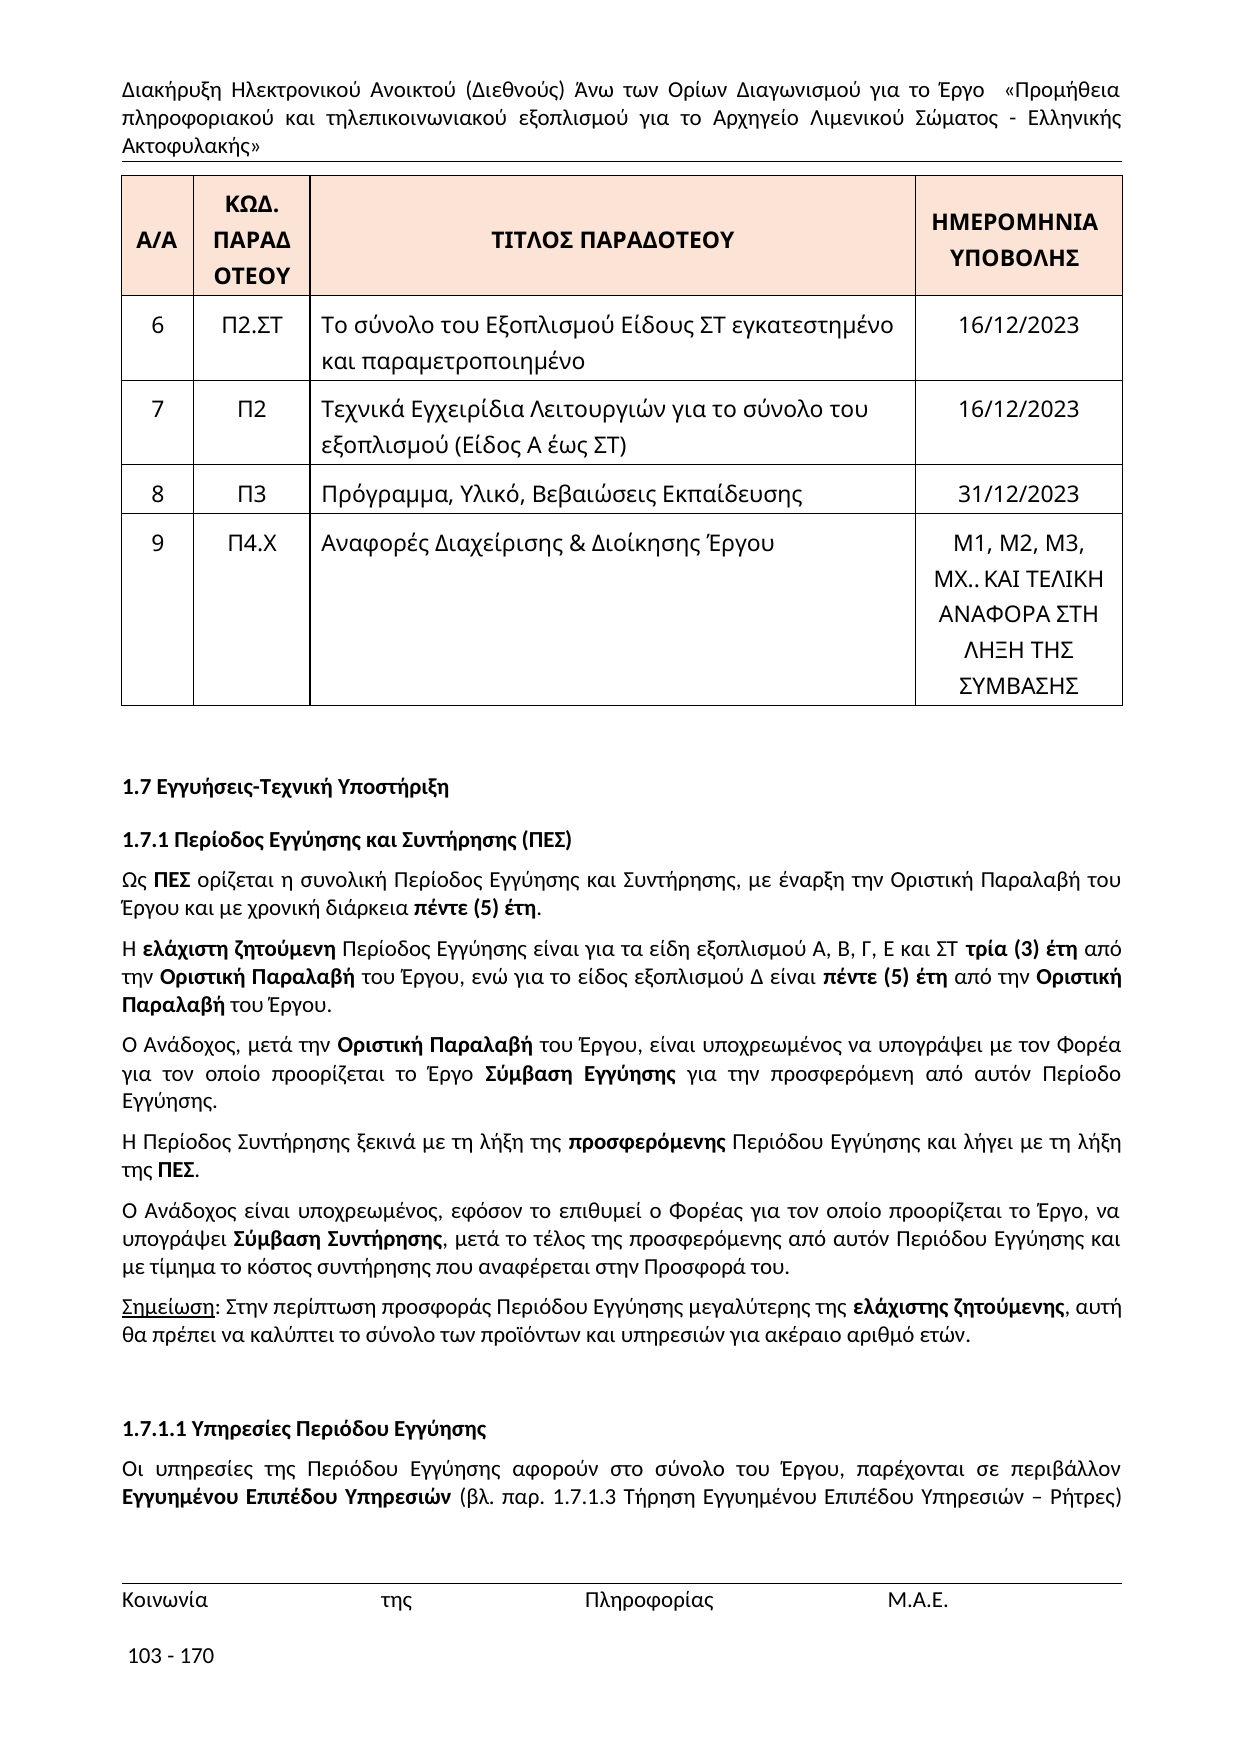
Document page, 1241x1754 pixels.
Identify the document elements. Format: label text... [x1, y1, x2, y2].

table_cell 31/12/2023 [916, 465, 1122, 513]
text Σημείωση: Στην περίπτωση προσφοράς Περιόδου Εγγύησης μεγαλύτερης της ελάχιστης ζητούμενης, αυτή θα πρέπει να καλύπτει το σύνολο των προϊόντων και υπηρεσιών για ακέραιο αριθμό ετών. [122, 1292, 1122, 1348]
table_cell Αναφορές Διαχείρισης & Διοίκησης Έργου [311, 514, 915, 705]
table_cell Μ1, Μ2, Μ3, ΜΧ.. ΚΑΙ ΤΕΛΙΚΗ ΑΝΑΦΟΡΑ ΣΤΗ ΛΗΞΗ ΤΗΣ ΣΥΜΒΑΣΗΣ [916, 514, 1122, 705]
table_cell 16/12/2023 [916, 296, 1122, 380]
table_cell 7 [122, 381, 193, 464]
table_cell Π3 [194, 465, 309, 513]
table_cell Π2.ΣΤ [194, 296, 309, 380]
table_cell 8 [122, 465, 193, 513]
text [122, 1454, 1122, 1510]
subtitle 1.7.1 Περίοδος Εγγύησης και Συντήρησης (ΠΕΣ) [122, 825, 1122, 853]
text Ως ΠΕΣ ορίζεται η συνολική Περίοδος Εγγύησης και Συντήρησης, με έναρξη την Οριστική Παραλαβή του Έργου και με χρονική διάρκεια πέντε (5) έτη. [122, 866, 1122, 922]
table_header Α/Α [122, 176, 193, 295]
table_cell 9 [122, 514, 193, 705]
text Η Περίοδος Συντήρησης ξεκινά με τη λήξη της προσφερόμενης Περιόδου Εγγύησης και λήγει με τη λήξη της ΠΕΣ. [122, 1127, 1122, 1183]
table_cell 16/12/2023 [916, 381, 1122, 464]
text Ο Ανάδοχος είναι υποχρεωμένος, εφόσον το επιθυμεί ο Φορέας για τον οποίο προορίζεται το Έργο, να υπογράψει Σύμβαση Συντήρησης, μετά το τέλος της προσφερόμενης από αυτόν Περιόδου Εγγύησης και με τίμημα το κόστος συντήρησης που αναφέρεται στην Προσφορά του. [122, 1196, 1122, 1280]
text Η ελάχιστη ζητούμενη Περίοδος Εγγύησης είναι για τα είδη εξοπλισμού Α, Β, Γ, Ε και ΣΤ τρία (3) έτη από την Οριστική Παραλαβή του Έργου, ενώ για το είδος εξοπλισμού Δ είναι πέντε (5) έτη από την Οριστική Παραλαβή του Έργου. [122, 934, 1122, 1018]
subtitle 1.7.1.1 Υπηρεσίες Περιόδου Εγγύησης [122, 1414, 1122, 1442]
table_cell Πρόγραμμα, Υλικό, Βεβαιώσεις Εκπαίδευσης [311, 465, 915, 513]
table_cell Τεχνικά Εγχειρίδια Λειτουργιών για το σύνολο του εξοπλισμού (Είδος Α έως ΣΤ) [311, 381, 915, 464]
table_header ΤΙΤΛΟΣ ΠΑΡΑΔΟΤΕΟΥ [311, 176, 915, 295]
table_cell Π4.Χ [194, 514, 309, 705]
table_cell Π2 [194, 381, 309, 464]
text Ο Ανάδοχος, μετά την Οριστική Παραλαβή του Έργου, είναι υποχρεωμένος να υπογράψει με τον Φορέα για τον οποίο προορίζεται το Έργο Σύμβαση Εγγύησης για την προσφερόμενη από αυτόν Περίοδο Εγγύησης. [122, 1031, 1122, 1115]
table_header ΚΩΔ. ΠΑΡΑΔΟΤΕΟΥ [194, 176, 309, 295]
table_cell 6 [122, 296, 193, 380]
table_cell Το σύνολο του Εξοπλισμού Είδους ΣΤ εγκατεστημένο και παραμετροποιημένο [311, 296, 915, 380]
subtitle 1.7 Εγγυήσεις-Τεχνική Υποστήριξη [122, 772, 1122, 800]
table_header ΗΜΕΡΟΜΗΝΙΑ ΥΠΟΒΟΛΗΣ [916, 176, 1122, 295]
